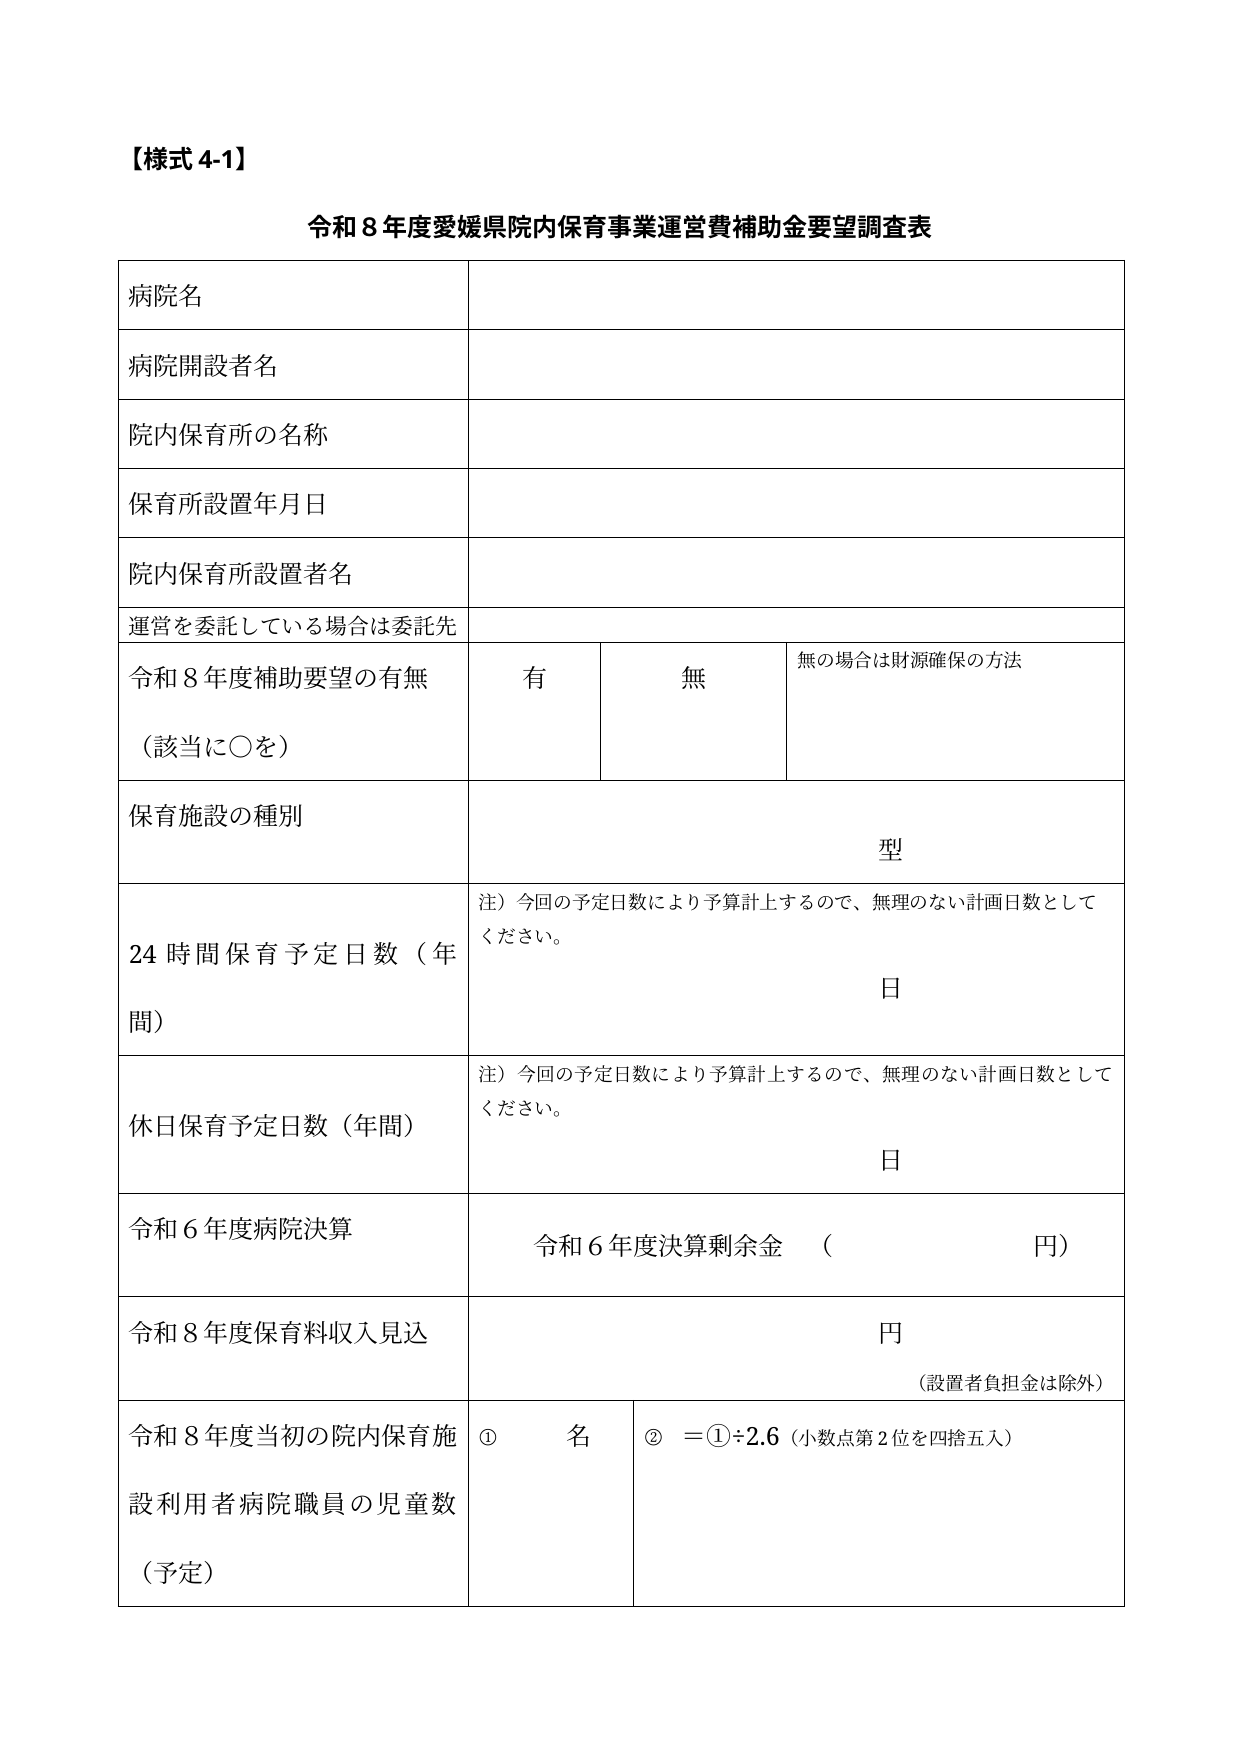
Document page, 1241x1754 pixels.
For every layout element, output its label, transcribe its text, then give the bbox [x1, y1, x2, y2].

table_cell 令和６年度決算剰余金 （ 円） [469, 1194, 1124, 1296]
table_cell 注）今回の予定日数により予算計上するので、無理のない計画日数としてください。 日 [469, 884, 1124, 1055]
text 【様式4-1】 [118, 123, 1122, 191]
table_cell 休日保育予定日数（年間） [119, 1056, 468, 1193]
table_cell 令和６年度病院決算 [119, 1194, 468, 1296]
table_header [469, 261, 1124, 329]
table_cell 24時間保育予定日数（年間） [119, 884, 468, 1055]
table_cell [469, 608, 1124, 642]
table_cell 無の場合は財源確保の方法 [787, 643, 1124, 779]
table_cell [469, 538, 1124, 607]
table_cell 保育所設置年月日 [119, 469, 468, 537]
table_cell 院内保育所の名称 [119, 400, 468, 468]
table_cell 令和８年度補助要望の有無 （該当に○を） [119, 643, 468, 779]
table_cell 令和８年度当初の院内保育施設利用者病院職員の児童数（予定） [119, 1401, 468, 1606]
table_cell [469, 469, 1124, 537]
table_cell 保育施設の種別 [119, 781, 468, 883]
table_cell 病院開設者名 [119, 330, 468, 398]
table_cell 令和８年度保育料収入見込 [119, 1297, 468, 1400]
table_cell 型 [469, 781, 1124, 883]
table_cell 無 [601, 643, 786, 779]
table_cell 名 [469, 1401, 633, 1606]
table_cell 運営を委託している場合は委託先 [119, 608, 468, 642]
text 令和８年度愛媛県院内保育事業運営費補助金要望調査表 [118, 191, 1122, 260]
table_cell 有 [469, 643, 600, 779]
table_cell [469, 330, 1124, 398]
table_cell [469, 400, 1124, 468]
table_header 病院名 [119, 261, 468, 329]
table_cell 院内保育所設置者名 [119, 538, 468, 607]
table_cell 注）今回の予定日数により予算計上するので、無理のない計画日数としてください。 日 [469, 1056, 1124, 1193]
table_cell 円 （設置者負担金は除外） [469, 1297, 1124, 1400]
table_cell ＝①÷2.6（小数点第2位を四捨五入） [634, 1401, 1124, 1606]
